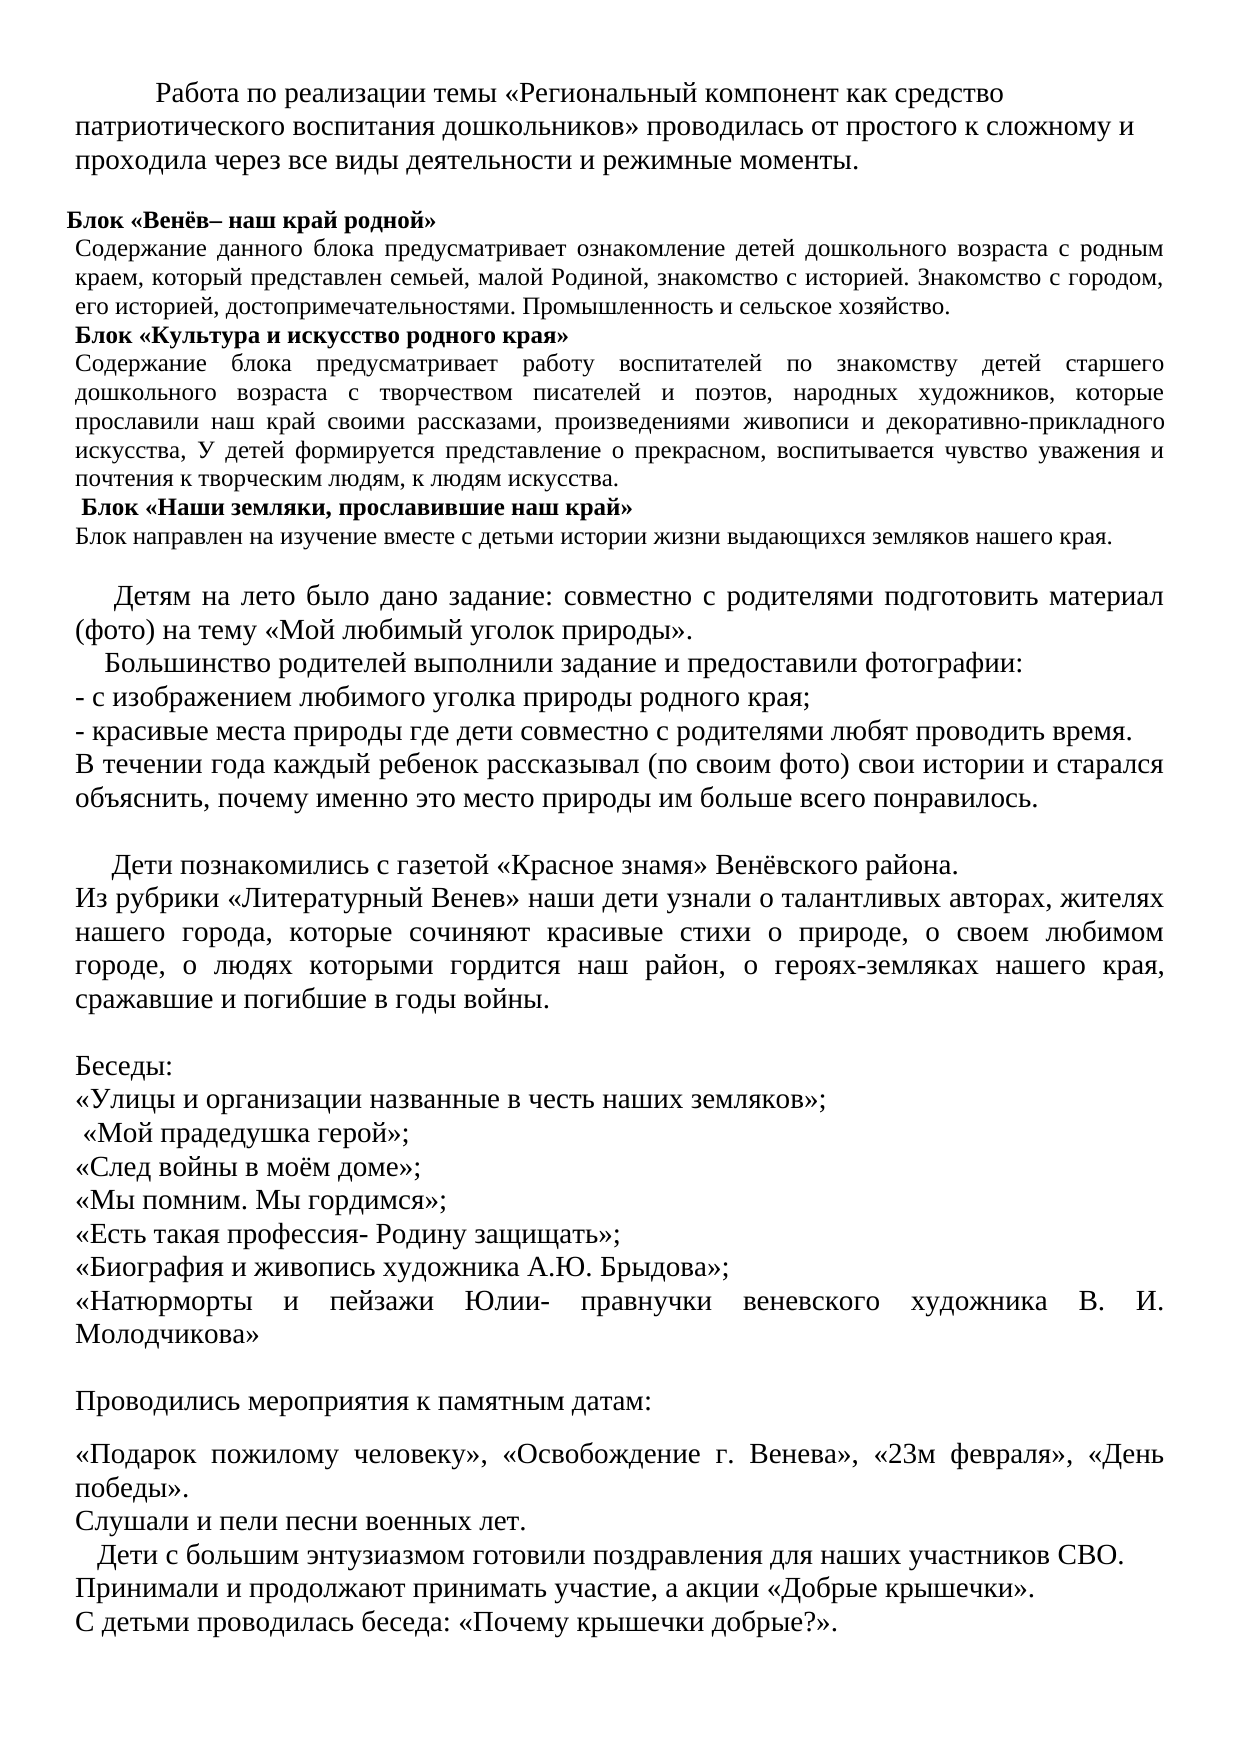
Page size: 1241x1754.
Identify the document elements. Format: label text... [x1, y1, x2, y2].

text Работа по реализации темы «Региональный компонент как средство патриотического воспитания дошкольников» проводилась от простого к сложному и проходила через все виды деятельности и режимные моменты. [75, 75, 1165, 176]
text Слушали и пели песни военных лет. [75, 1503, 1165, 1537]
text Принимали и продолжают принимать участие, а акции «Добрые крышечки». [75, 1571, 1165, 1604]
text Блок «Наши земляки, прославившие наш край» [75, 492, 1165, 521]
text «След войны в моём доме»; [75, 1149, 1165, 1182]
text - красивые места природы где дети совместно с родителями любят проводить время. [75, 713, 1165, 746]
text «Есть такая профессия- Родину защищать»; [75, 1216, 1165, 1249]
text Дети познакомились с газетой «Красное знамя» Венёвского района. [75, 847, 1165, 880]
text Детям на лето было дано задание: совместно с родителями подготовить материал (фото) на тему «Мой любимый уголок природы». [75, 578, 1165, 646]
text «Подарок пожилому человеку», «Освобождение г. Венева», «23м февраля», «День победы». [75, 1436, 1165, 1503]
text «Биография и живопись художника А.Ю. Брыдова»; [75, 1249, 1165, 1283]
text Из рубрики «Литературный Венев» наши дети узнали о талантливых авторах, жителях нашего города, которые сочиняют красивые стихи о природе, о своем любимом городе, о людях которыми гордится наш район, о героях-земляках нашего края, сражавшие и погибшие в годы войны. [75, 880, 1165, 1014]
text С детьми проводилась беседа: «Почему крышечки добрые?». [75, 1604, 1165, 1638]
text Блок «Венёв– наш край родной» [60, 205, 1165, 233]
text Дети с большим энтузиазмом готовили поздравления для наших участников СВО. [75, 1537, 1165, 1571]
text Блок «Культура и искусство родного края» [75, 320, 1165, 348]
text «Натюрморты и пейзажи Юлии- правнучки веневского художника В. И. Молодчикова» [75, 1283, 1165, 1350]
text Беседы: [75, 1048, 1165, 1082]
text «Улицы и организации названные в честь наших земляков»; [75, 1082, 1165, 1115]
text «Мы помним. Мы гордимся»; [75, 1182, 1165, 1216]
text Содержание блока предусматривает работу воспитателей по знакомству детей старшего дошкольного возраста с творчеством писателей и поэтов, народных художников, которые прославили наш край своими рассказами, произведениями живописи и декоративно-прикладного искусства, У детей формируется представление о прекрасном, воспитывается чувство уважения и почтения к творческим людям, к людям искусства. [75, 348, 1165, 492]
text - с изображением любимого уголка природы родного края; [75, 679, 1165, 713]
text Проводились мероприятия к памятным датам: [75, 1383, 1165, 1417]
text Блок направлен на изучение вместе с детьми истории жизни выдающихся земляков нашего края. [75, 521, 1165, 550]
text Содержание данного блока предусматривает ознакомление детей дошкольного возраста с родным краем, который представлен семьей, малой Родиной, знакомство с историей. Знакомство с городом, его историей, достопримечательностями. Промышленность и сельское хозяйство. [75, 233, 1165, 320]
text Большинство родителей выполнили задание и предоставили фотографии: [75, 646, 1165, 679]
text «Мой прадедушка герой»; [75, 1115, 1165, 1149]
text В течении года каждый ребенок рассказывал (по своим фото) свои истории и старался объяснить, почему именно это место природы им больше всего понравилось. [75, 746, 1165, 813]
